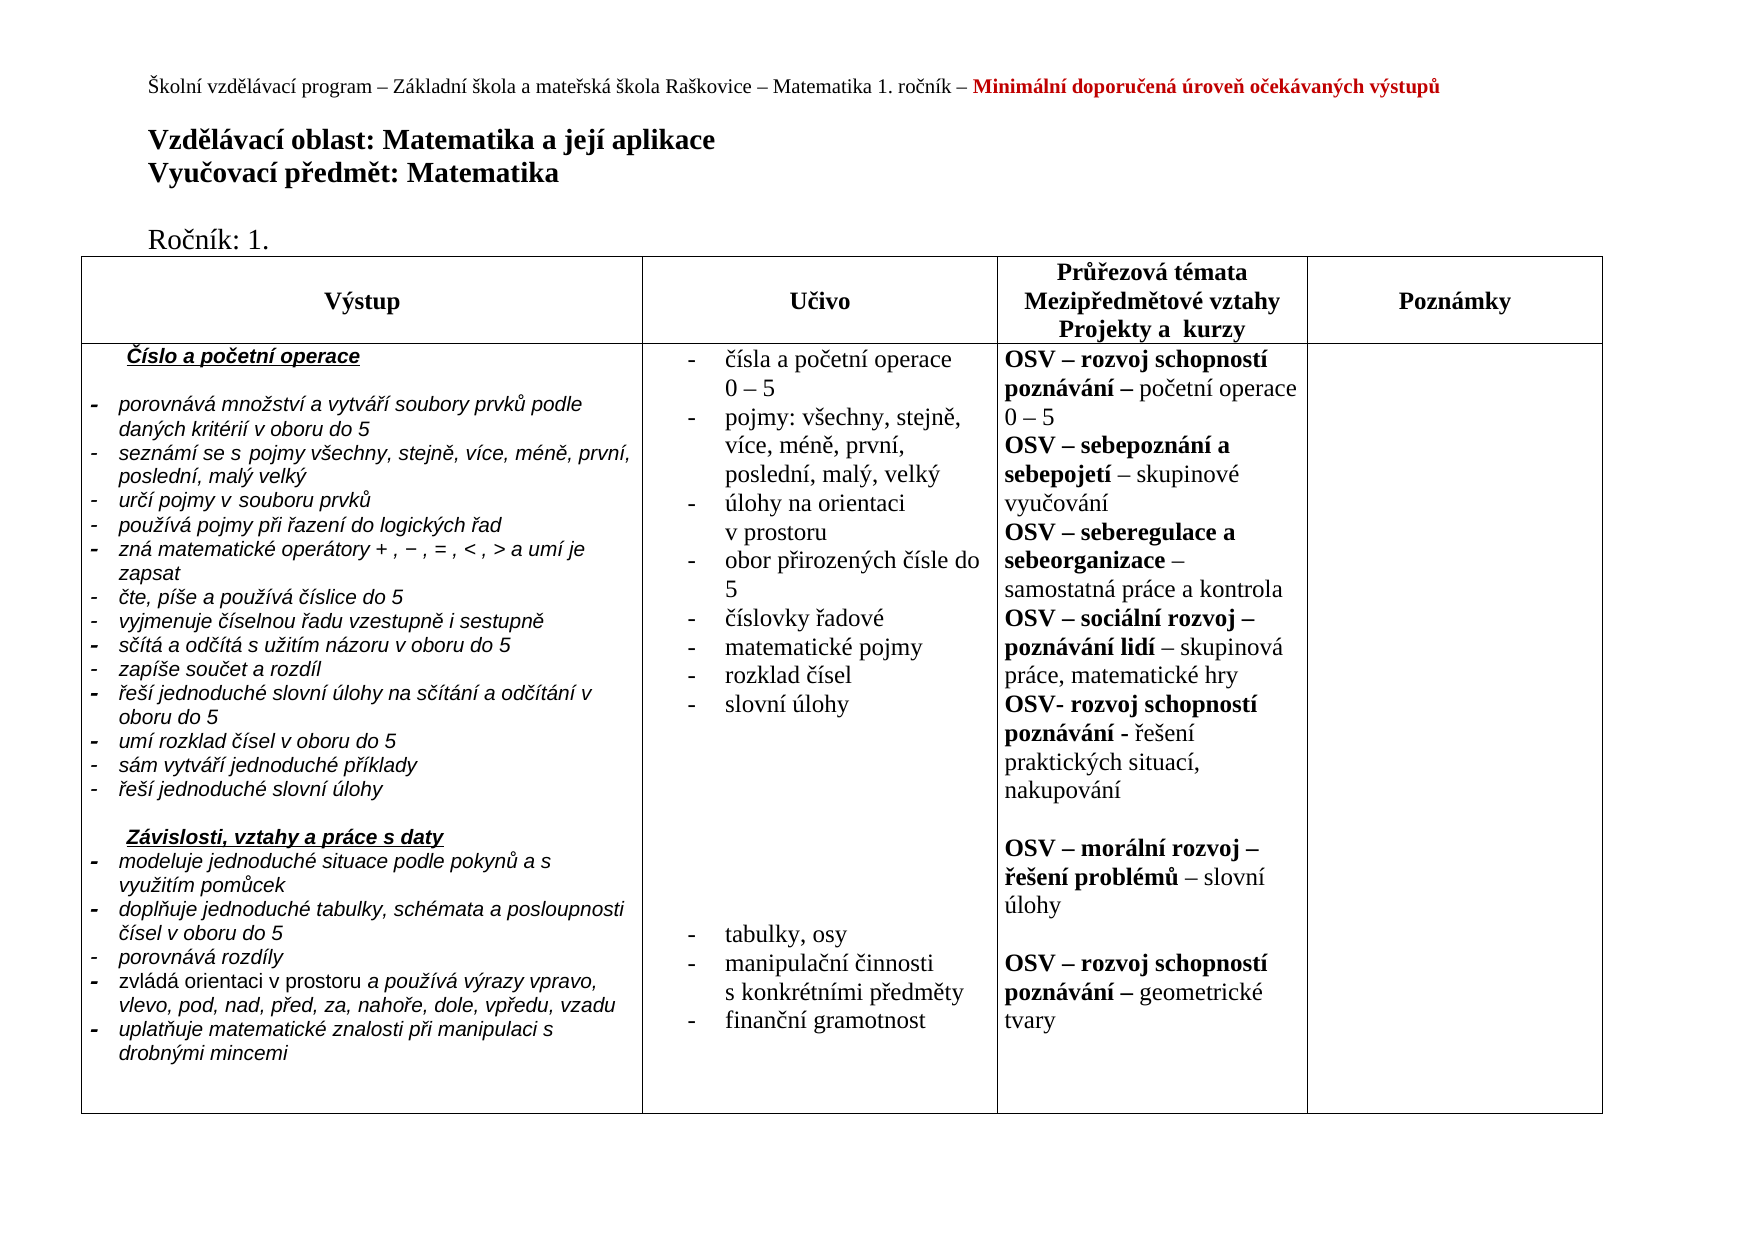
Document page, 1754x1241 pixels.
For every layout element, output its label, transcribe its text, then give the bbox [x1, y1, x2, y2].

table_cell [998, 344, 1307, 1113]
text Ročník: 1. [148, 222, 1606, 256]
table_header Poznámky [1308, 257, 1602, 343]
subtitle Vzdělávací oblast: Matematika a její aplikace [148, 122, 1606, 155]
table_header Výstup [82, 257, 642, 343]
text Vyučovací předmět: Matematika [148, 155, 1606, 189]
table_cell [643, 344, 997, 1113]
table_cell [1308, 344, 1602, 1113]
table_header Průřezová témata Mezipředmětové vztahy Projekty a kurzy [998, 257, 1307, 343]
table_header Učivo [643, 257, 997, 343]
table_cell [82, 344, 642, 1113]
